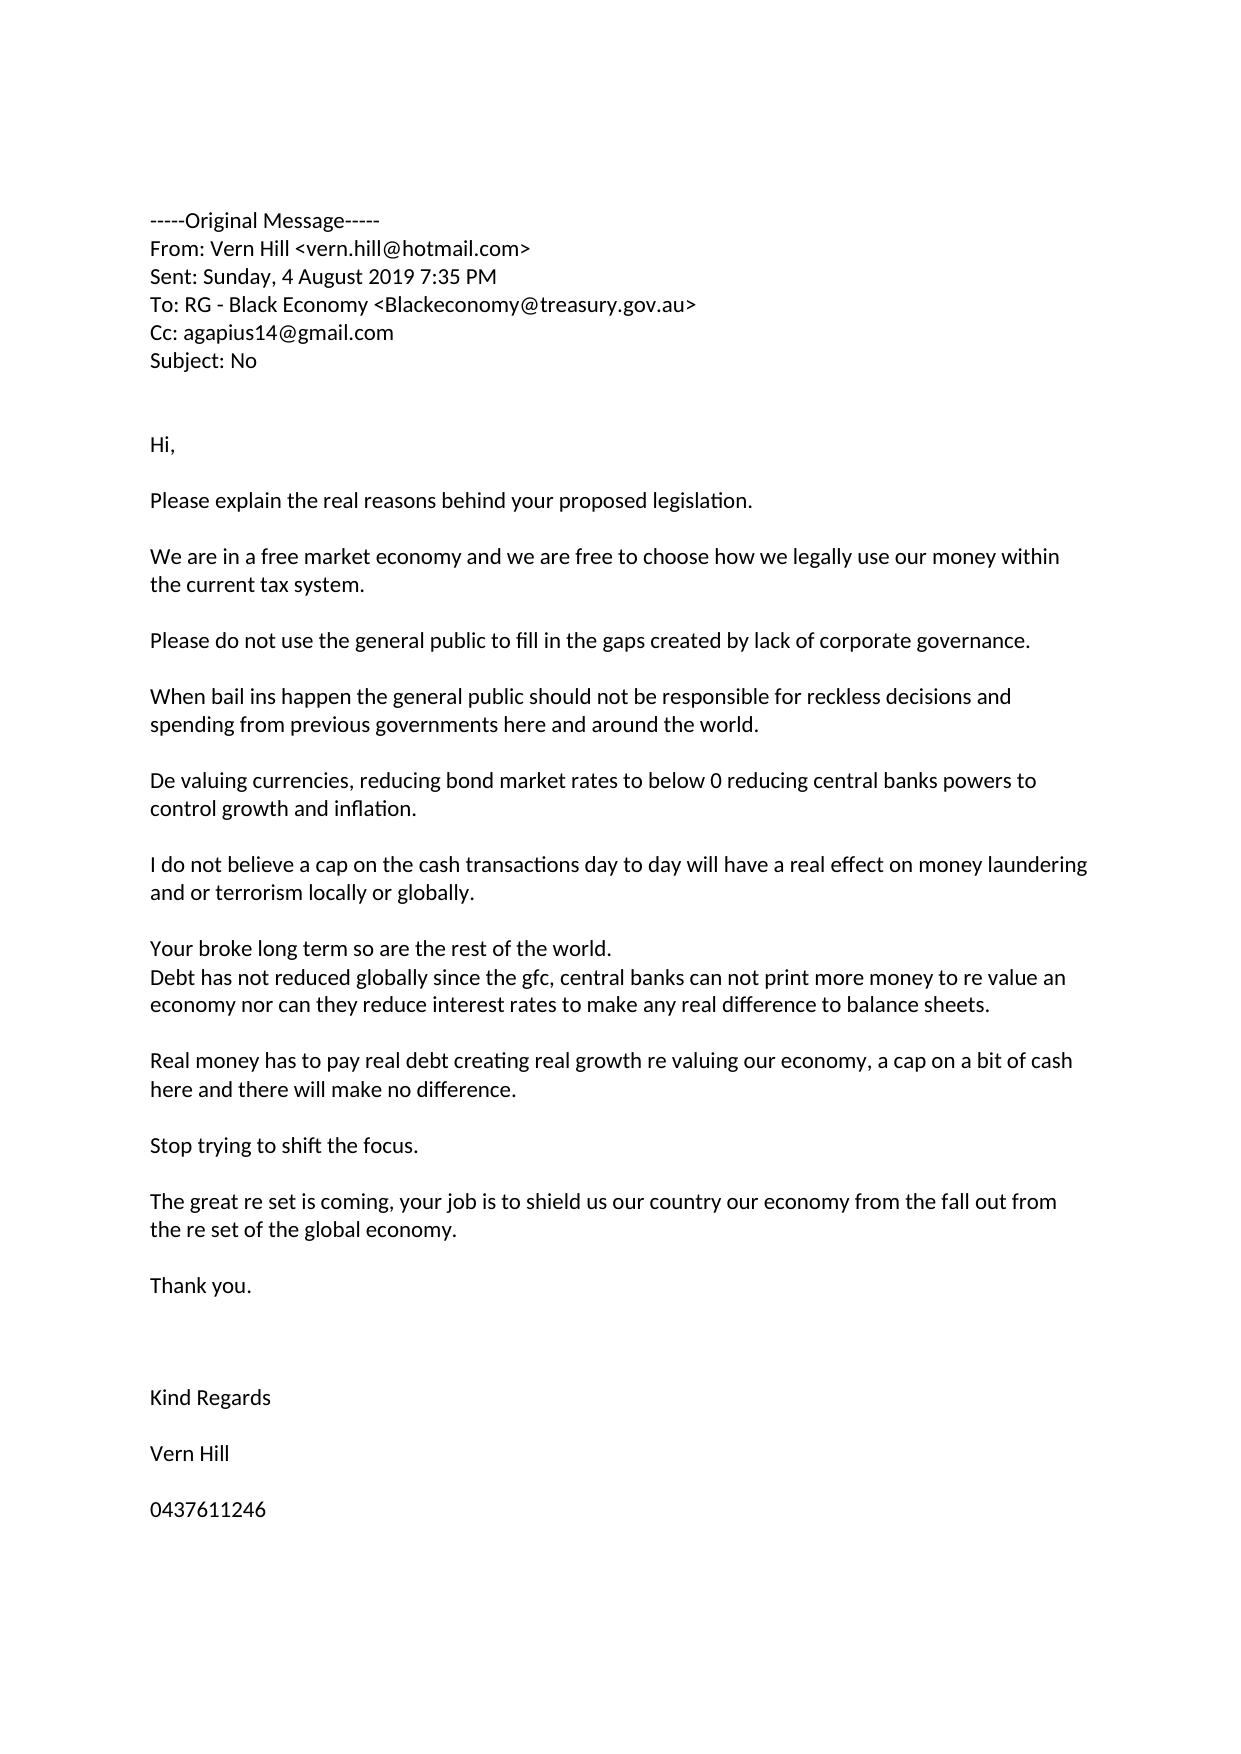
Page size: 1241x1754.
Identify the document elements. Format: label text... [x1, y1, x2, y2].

text Hi, [150, 430, 1090, 458]
text When bail ins happen the general public should not be responsible for reckless decisions and spending from previous governments here and around the world. [150, 682, 1090, 738]
text 0437611246 [150, 1495, 1090, 1523]
text Thank you. [150, 1271, 1090, 1299]
text The great re set is coming, your job is to shield us our country our economy from the fall out from the re set of the global economy. [150, 1187, 1090, 1243]
text -----Original Message----- From: Vern Hill <vern.hill@hotmail.com> Sent: Sunday, 4 August 2019 7:35 PM To: RG - Black Economy <Blackeconomy@treasury.gov.au> Cc: agapius14@gmail.com Subject: No [150, 206, 1090, 374]
text Vern Hill [150, 1439, 1090, 1467]
text Your broke long term so are the rest of the world. [150, 934, 1090, 963]
text I do not believe a cap on the cash transactions day to day will have a real effect on money laundering and or terrorism locally or globally. [150, 851, 1090, 907]
text Stop trying to shift the focus. [150, 1131, 1090, 1159]
text Please explain the real reasons behind your proposed legislation. [150, 486, 1090, 514]
text De valuing currencies, reducing bond market rates to below 0 reducing central banks powers to control growth and inflation. [150, 766, 1090, 822]
text We are in a free market economy and we are free to choose how we legally use our money within the current tax system. [150, 542, 1090, 598]
text Please do not use the general public to fill in the gaps created by lack of corporate governance. [150, 626, 1090, 654]
text Kind Regards [150, 1383, 1090, 1411]
text Debt has not reduced globally since the gfc, central banks can not print more money to re value an economy nor can they reduce interest rates to make any real difference to balance sheets. [150, 963, 1090, 1019]
text Real money has to pay real debt creating real growth re valuing our economy, a cap on a bit of cash here and there will make no difference. [150, 1047, 1090, 1103]
